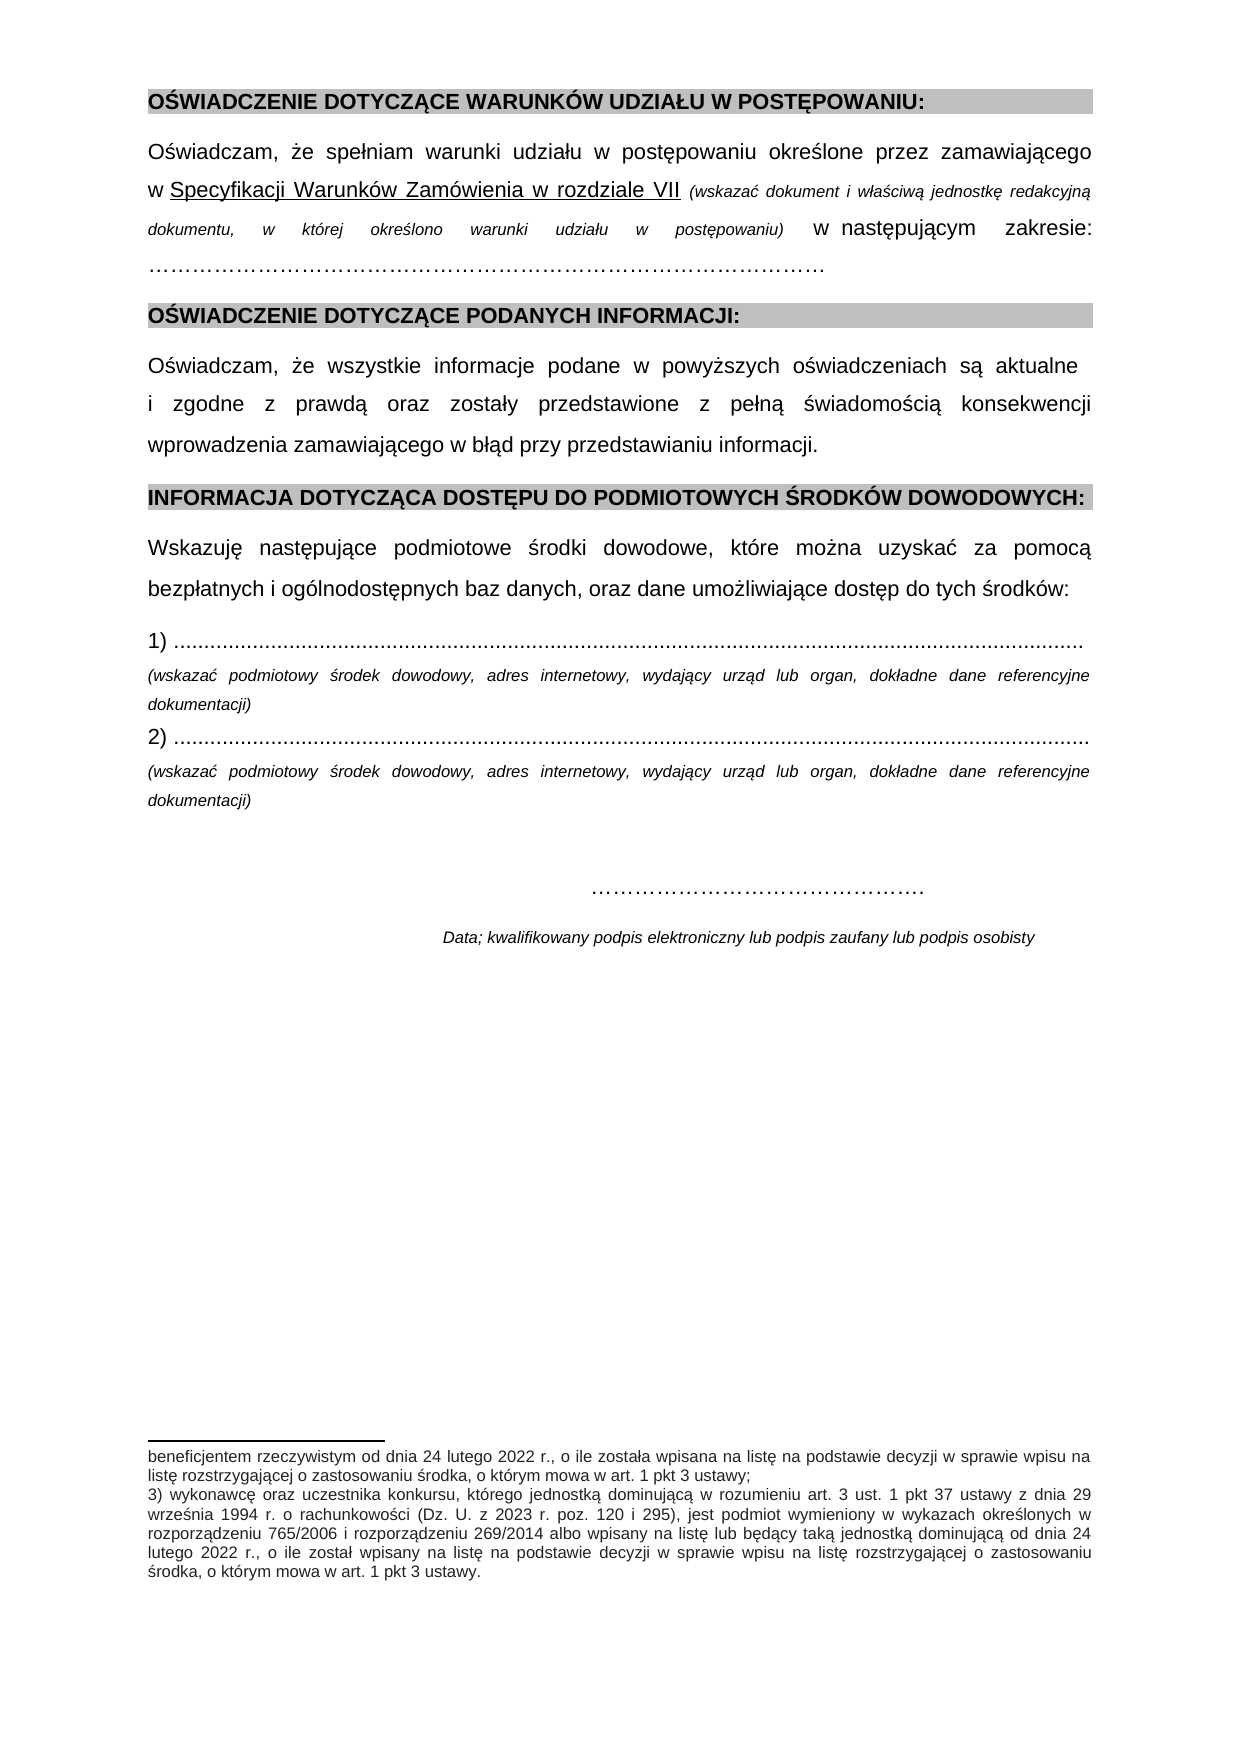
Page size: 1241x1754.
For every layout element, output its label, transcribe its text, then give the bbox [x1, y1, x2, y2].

text Oświadczam, że spełniam warunki udziału w postępowaniu określone przez zamawiającego w Specyfikacji Warunków Zamówienia w rozdziale VII (wskazać dokument i właściwą jednostkę redakcyjną dokumentu, w której określono warunki udziału w postępowaniu) w następującym zakresie: ………………………………………………………………………………… [148, 139, 1093, 278]
text (wskazać podmiotowy środek dowodowy, adres internetowy, wydający urząd lub organ, dokładne dane referencyjne dokumentacji) [148, 762, 1093, 809]
text (wskazać podmiotowy środek dowodowy, adres internetowy, wydający urząd lub organ, dokładne dane referencyjne dokumentacji) [148, 666, 1093, 714]
text 2) ....................................................................................................................................................... [148, 724, 1093, 749]
text Data; kwalifikowany podpis elektroniczny lub podpis zaufany lub podpis osobisty [148, 928, 1093, 947]
text OŚWIADCZENIE DOTYCZĄCE WARUNKÓW UDZIAŁU W POSTĘPOWANIU: [148, 89, 1093, 114]
text Oświadczam, że wszystkie informacje podane w powyższych oświadczeniach są aktualne i zgodne z prawdą oraz zostały przedstawione z pełną świadomością konsekwencji wprowadzenia zamawiającego w błąd przy przedstawianiu informacji. [148, 353, 1093, 458]
text OŚWIADCZENIE DOTYCZĄCE PODANYCH INFORMACJI: [148, 303, 1093, 328]
text Wskazuję następujące podmiotowe środki dowodowe, które można uzyskać za pomocą bezpłatnych i ogólnodostępnych baz danych, oraz dane umożliwiające dostęp do tych środków: [148, 535, 1093, 602]
text 1) ...................................................................................................................................................... [148, 628, 1093, 654]
text INFORMACJA DOTYCZĄCA DOSTĘPU DO PODMIOTOWYCH ŚRODKÓW DOWODOWYCH: [148, 484, 1093, 510]
text ………………………………………. [148, 873, 1093, 899]
